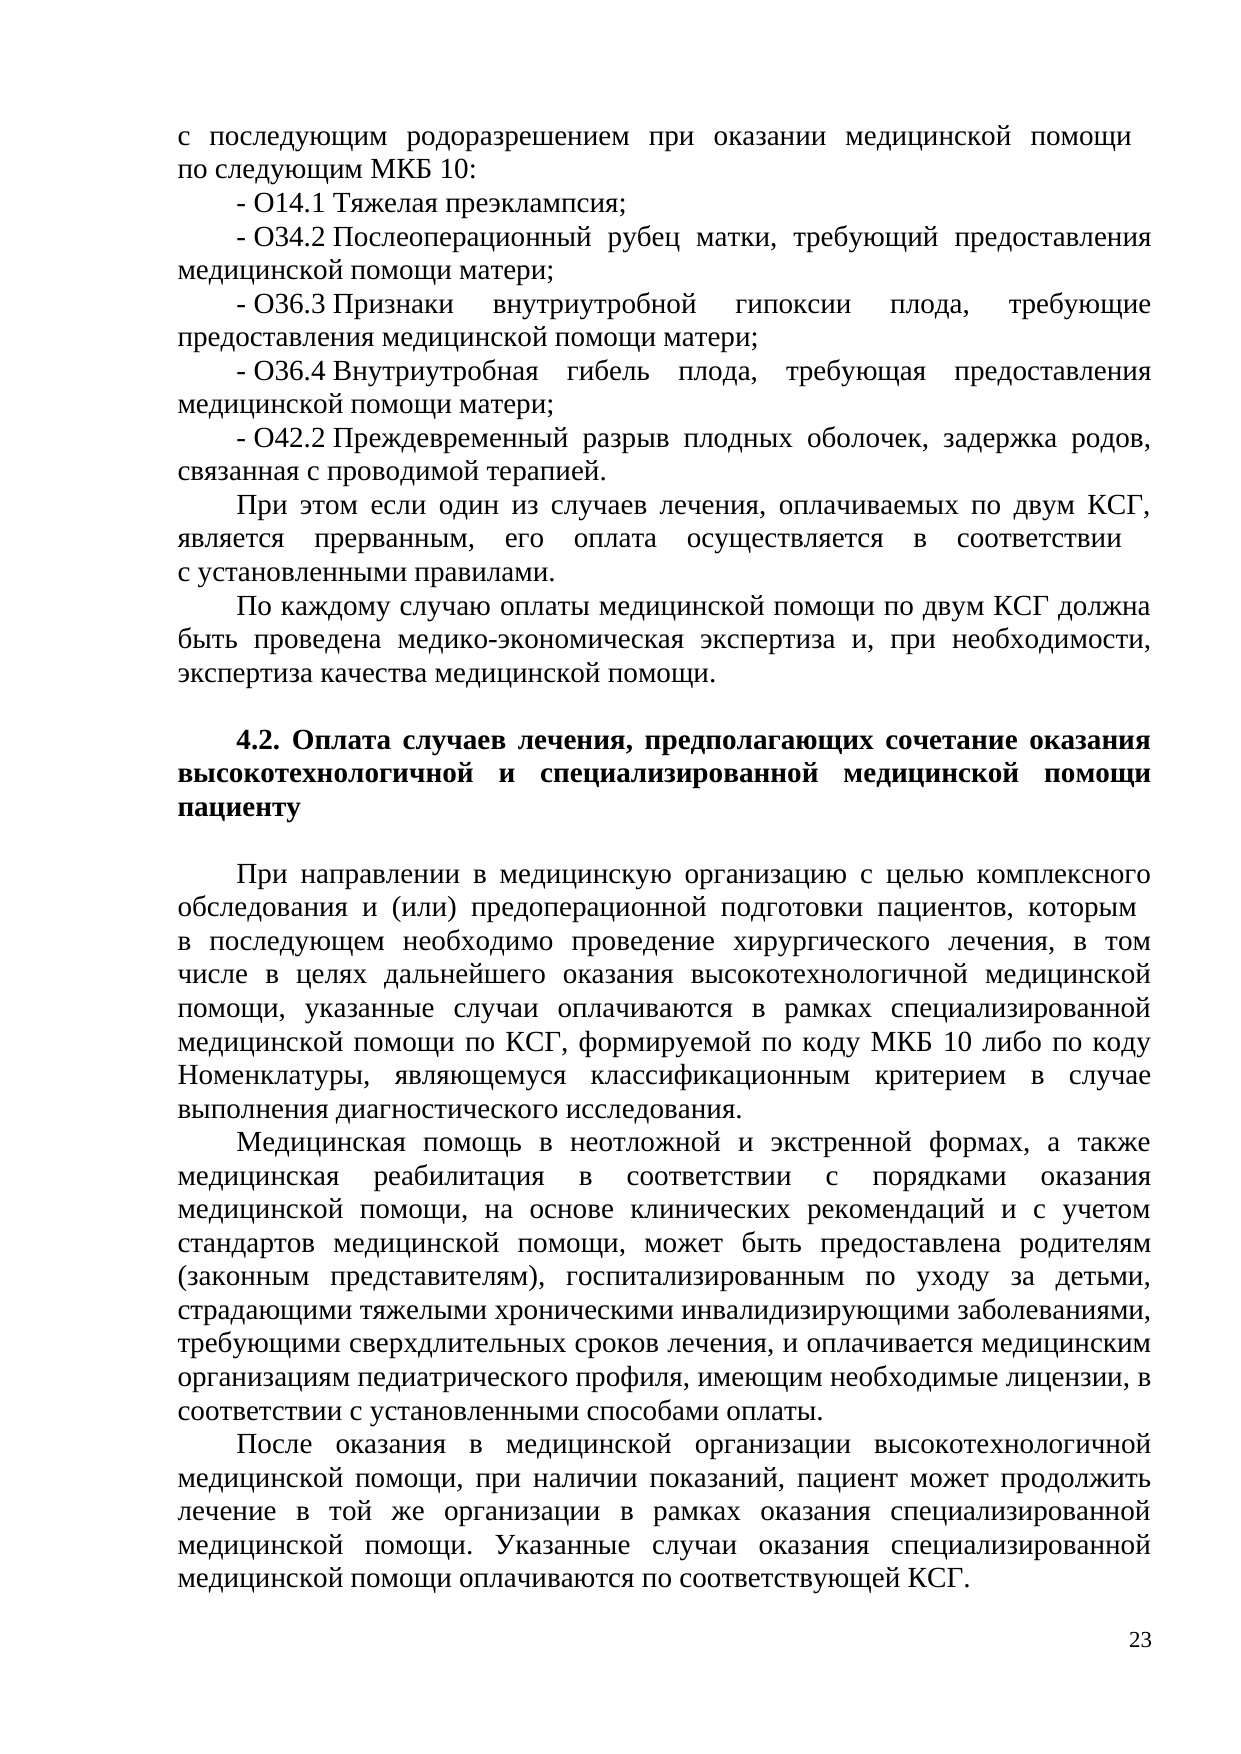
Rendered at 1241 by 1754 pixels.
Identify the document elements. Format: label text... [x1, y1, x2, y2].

text - O14.1 Тяжелая преэклампсия; [177, 185, 1152, 219]
text - O34.2 Послеоперационный рубец матки, требующий предоставления медицинской помощи матери; [177, 219, 1152, 286]
text Медицинская помощь в неотложной и экстренной формах, а также медицинская реабилитация в соответствии с порядками оказания медицинской помощи, на основе клинических рекомендаций и с учетом стандартов медицинской помощи, может быть предоставлена родителям (законным представителям), госпитализированным по уходу за детьми, страдающими тяжелыми хроническими инвалидизирующими заболеваниями, требующими сверхдлительных сроков лечения, и оплачивается медицинским организациям педиатрического профиля, имеющим необходимые лицензии, в соответствии с установленными способами оплаты. [177, 1124, 1152, 1426]
text - O36.4 Внутриутробная гибель плода, требующая предоставления медицинской помощи матери; [177, 353, 1152, 420]
text При направлении в медицинскую организацию с целью комплексного обследования и (или) предоперационной подготовки пациентов, которым в последующем необходимо проведение хирургического лечения, в том числе в целях дальнейшего оказания высокотехнологичной медицинской помощи, указанные случаи оплачиваются в рамках специализированной медицинской помощи по КСГ, формируемой по коду МКБ 10 либо по коду Номенклатуры, являющемуся классификационным критерием в случае выполнения диагностического исследования. [177, 856, 1152, 1124]
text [177, 118, 1152, 185]
text По каждому случаю оплаты медицинской помощи по двум КСГ должна быть проведена медико-экономическая экспертиза и, при необходимости, экспертиза качества медицинской помощи. [177, 588, 1152, 688]
text - O36.3 Признаки внутриутробной гипоксии плода, требующие предоставления медицинской помощи матери; [177, 286, 1152, 353]
text - O42.2 Преждевременный разрыв плодных оболочек, задержка родов, связанная с проводимой терапией. [177, 420, 1152, 487]
text 4.2. Оплата случаев лечения, предполагающих сочетание оказания высокотехнологичной и специализированной медицинской помощи пациенту [177, 722, 1152, 822]
text При этом если один из случаев лечения, оплачиваемых по двум КСГ, является прерванным, его оплата осуществляется в соответствии с установленными правилами. [177, 487, 1152, 588]
text После оказания в медицинской организации высокотехнологичной медицинской помощи, при наличии показаний, пациент может продолжить лечение в той же организации в рамках оказания специализированной медицинской помощи. Указанные случаи оказания специализированной медицинской помощи оплачиваются по соответствующей КСГ. [177, 1426, 1152, 1594]
